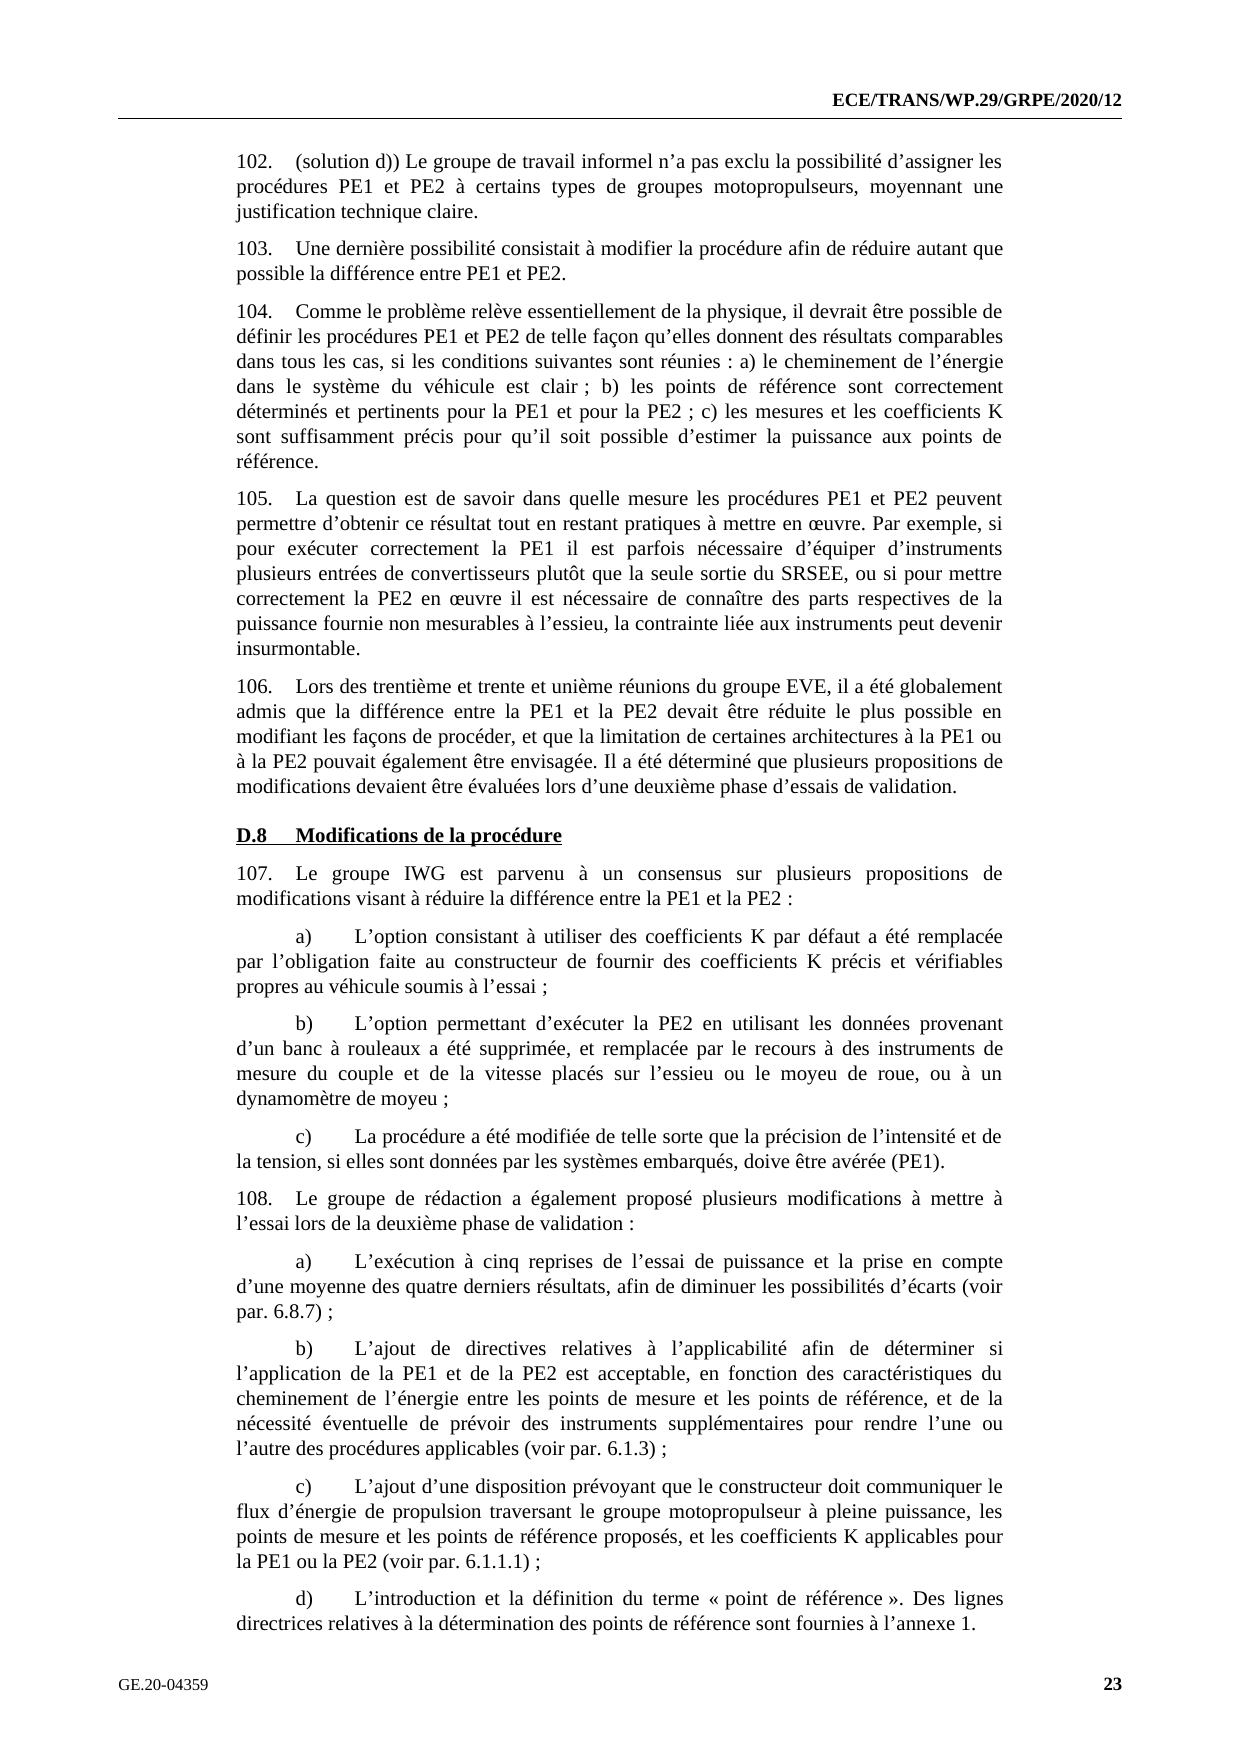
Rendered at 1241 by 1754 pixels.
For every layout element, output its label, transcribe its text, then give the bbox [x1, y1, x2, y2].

text 104. Comme le problème relève essentiellement de la physique, il devrait être possible de définir les procédures PE1 et PE2 de telle façon qu’elles donnent des résultats comparables dans tous les cas, si les conditions suivantes sont réunies : a) le cheminement de l’énergie dans le système du véhicule est clair ; b) les points de référence sont correctement déterminés et pertinents pour la PE1 et pour la PE2 ; c) les mesures et les coefficients K sont suffisamment précis pour qu’il soit possible d’estimer la puissance aux points de référence. [236, 298, 1004, 473]
text 107. Le groupe IWG est parvenu à un consensus sur plusieurs propositions de modifications visant à réduire la différence entre la PE1 et la PE2 : [236, 860, 1004, 910]
text c) L’ajout d’une disposition prévoyant que le constructeur doit communiquer le flux d’énergie de propulsion traversant le groupe motopropulseur à pleine puissance, les points de mesure et les points de référence proposés, et les coefficients K applicables pour la PE1 ou la PE2 (voir par. 6.1.1.1) ; [236, 1473, 1004, 1573]
text d) L’introduction et la définition du terme « point de référence ». Des lignes directrices relatives à la détermination des points de référence sont fournies à l’annexe 1. [236, 1585, 1004, 1635]
text b) L’option permettant d’exécuter la PE2 en utilisant les données provenant d’un banc à rouleaux a été supprimée, et remplacée par le recours à des instruments de mesure du couple et de la vitesse placés sur l’essieu ou le moyeu de roue, ou à un dynamomètre de moyeu ; [236, 1010, 1004, 1110]
text a) L’exécution à cinq reprises de l’essai de puissance et la prise en compte d’une moyenne des quatre derniers résultats, afin de diminuer les possibilités d’écarts (voir par. 6.8.7) ; [236, 1248, 1004, 1323]
text D.8 Modifications de la procédure [118, 823, 1004, 848]
text 102. (solution d)) Le groupe de travail informel n’a pas exclu la possibilité d’assigner les procédures PE1 et PE2 à certains types de groupes motopropulseurs, moyennant une justification technique claire. [236, 148, 1004, 223]
text c) La procédure a été modifiée de telle sorte que la précision de l’intensité et de la tension, si elles sont données par les systèmes embarqués, doive être avérée (PE1). [236, 1123, 1004, 1173]
text b) L’ajout de directives relatives à l’applicabilité afin de déterminer si l’application de la PE1 et de la PE2 est acceptable, en fonction des caractéristiques du cheminement de l’énergie entre les points de mesure et les points de référence, et de la nécessité éventuelle de prévoir des instruments supplémentaires pour rendre l’une ou l’autre des procédures applicables (voir par. 6.1.3) ; [236, 1335, 1004, 1460]
text 103. Une dernière possibilité consistait à modifier la procédure afin de réduire autant que possible la différence entre PE1 et PE2. [236, 235, 1004, 285]
text 106. Lors des trentième et trente et unième réunions du groupe EVE, il a été globalement admis que la différence entre la PE1 et la PE2 devait être réduite le plus possible en modifiant les façons de procéder, et que la limitation de certaines architectures à la PE1 ou à la PE2 pouvait également être envisagée. Il a été déterminé que plusieurs propositions de modifications devaient être évaluées lors d’une deuxième phase d’essais de validation. [236, 673, 1004, 798]
text a) L’option consistant à utiliser des coefficients K par défaut a été remplacée par l’obligation faite au constructeur de fournir des coefficients K précis et vérifiables propres au véhicule soumis à l’essai ; [236, 923, 1004, 998]
text 108. Le groupe de rédaction a également proposé plusieurs modifications à mettre à l’essai lors de la deuxième phase de validation : [236, 1185, 1004, 1235]
text 105. La question est de savoir dans quelle mesure les procédures PE1 et PE2 peuvent permettre d’obtenir ce résultat tout en restant pratiques à mettre en œuvre. Par exemple, si pour exécuter correctement la PE1 il est parfois nécessaire d’équiper d’instruments plusieurs entrées de convertisseurs plutôt que la seule sortie du SRSEE, ou si pour mettre correctement la PE2 en œuvre il est nécessaire de connaître des parts respectives de la puissance fournie non mesurables à l’essieu, la contrainte liée aux instruments peut devenir insurmontable. [236, 485, 1004, 660]
